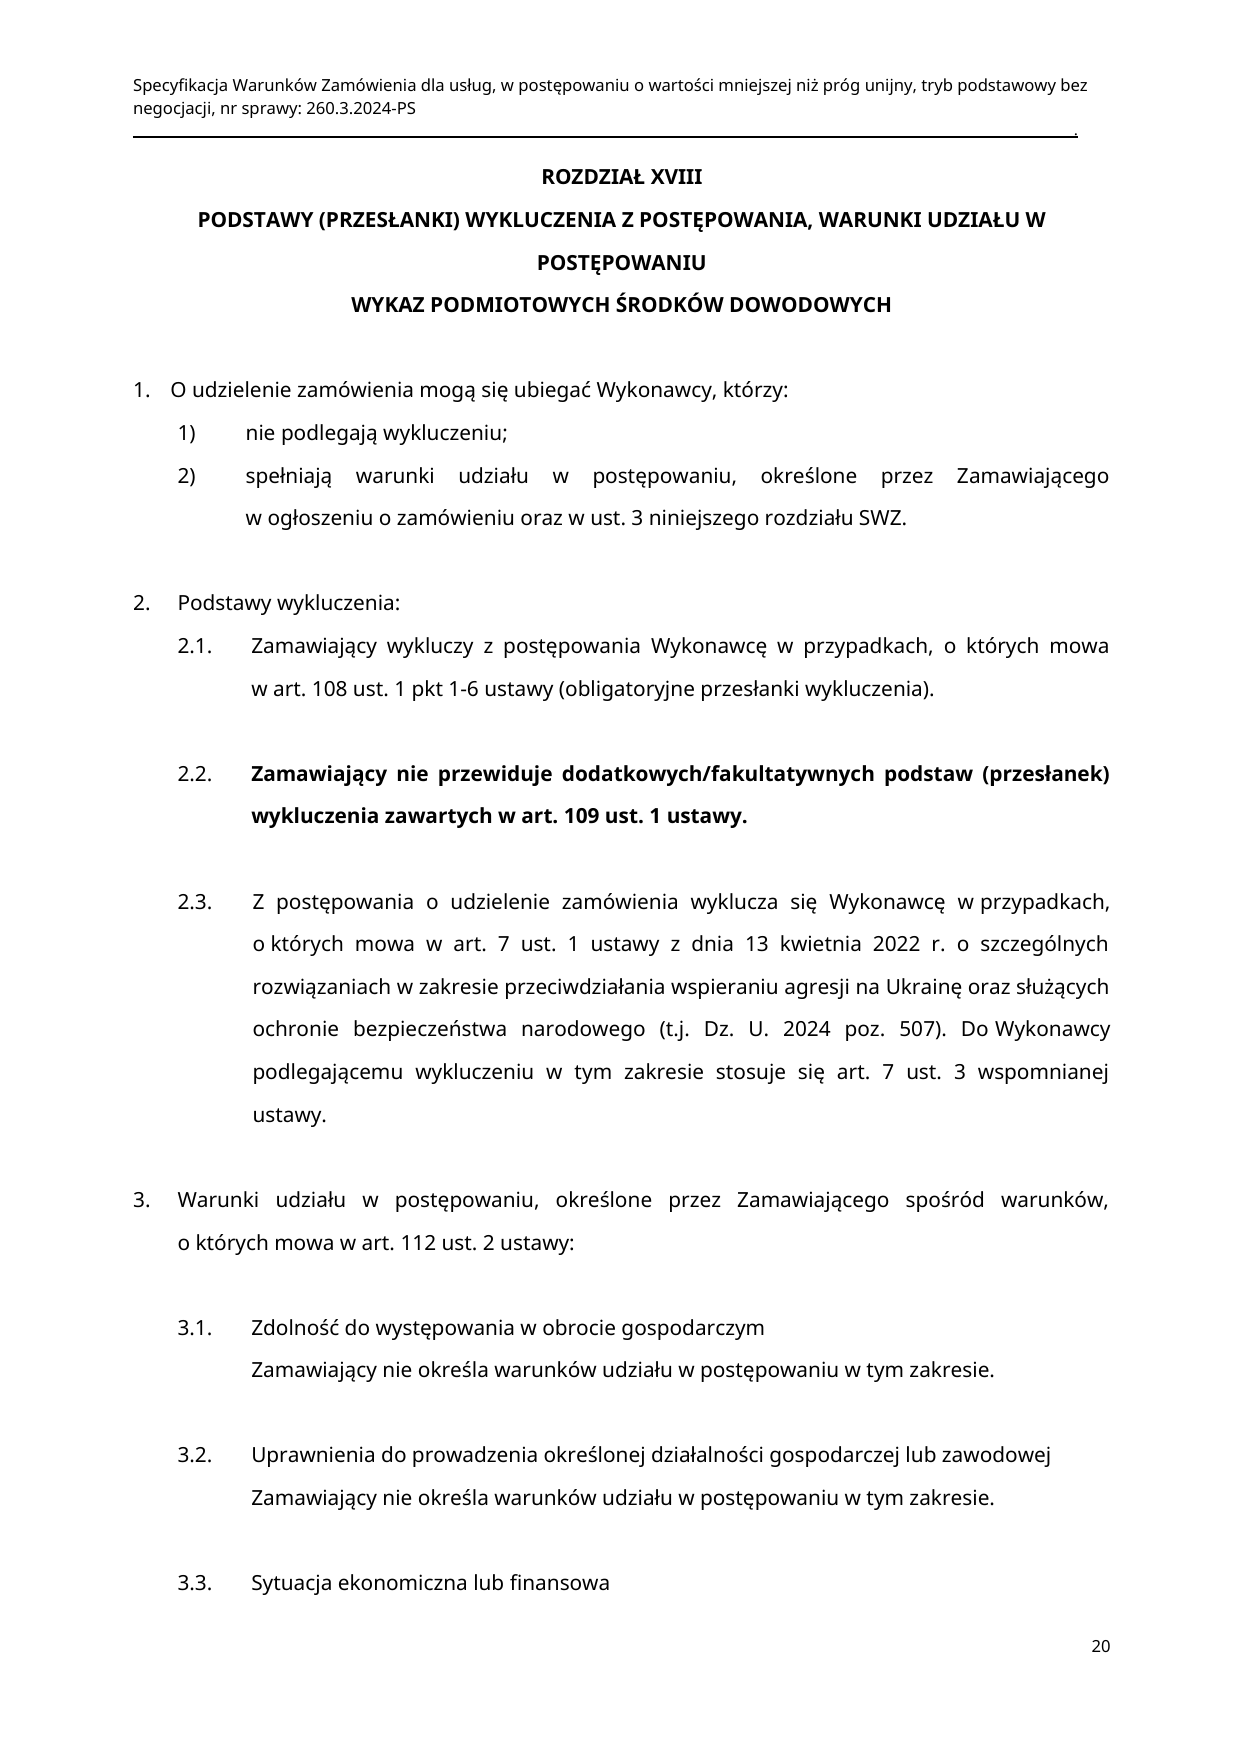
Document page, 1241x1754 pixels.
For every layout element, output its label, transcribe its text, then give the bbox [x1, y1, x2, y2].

list O udzielenie zamówienia mogą się ubiegać Wykonawcy, którzy: [133, 376, 1110, 404]
list Zdolność do występowania w obrocie gospodarczym [177, 1313, 1110, 1341]
subtitle WYKAZ PODMIOTOWYCH ŚRODKÓW DOWODOWYCH [133, 290, 1110, 319]
list Zamawiający nie określa warunków udziału w postępowaniu w tym zakresie. [251, 1483, 1110, 1512]
list Zamawiający wykluczy z postępowania Wykonawcę w przypadkach, o których mowa w art. 108 ust. 1 pkt 1-6 ustawy (obligatoryjne przesłanki wykluczenia). [177, 631, 1110, 702]
list Podstawy wykluczenia: [133, 588, 1110, 617]
list Warunki udziału w postępowaniu, określone przez Zamawiającego spośród warunków, o których mowa w art. 112 ust. 2 ustawy: [133, 1185, 1110, 1256]
list Uprawnienia do prowadzenia określonej działalności gospodarczej lub zawodowej [177, 1441, 1110, 1469]
list Zamawiający nie określa warunków udziału w postępowaniu w tym zakresie. [251, 1355, 1110, 1384]
subtitle PODSTAWY (PRZESŁANKI) WYKLUCZENIA Z POSTĘPOWANIA, WARUNKI UDZIAŁU W POSTĘPOWANIU [133, 205, 1110, 276]
list spełniają warunki udziału w postępowaniu, określone przez Zamawiającego w ogłoszeniu o zamówieniu oraz w ust. 3 niniejszego rozdziału SWZ. [177, 461, 1110, 532]
list Sytuacja ekonomiczna lub finansowa [177, 1568, 1110, 1597]
list Zamawiający nie przewiduje dodatkowych/fakultatywnych podstaw (przesłanek) wykluczenia zawartych w art. 109 ust. 1 ustawy. [177, 759, 1110, 830]
list Z postępowania o udzielenie zamówienia wyklucza się Wykonawcę w przypadkach, o których mowa w art. 7 ust. 1 ustawy z dnia 13 kwietnia 2022 r. o szczególnych rozwiązaniach w zakresie przeciwdziałania wspieraniu agresji na Ukrainę oraz służących ochronie bezpieczeństwa narodowego (t.j. Dz. U. 2024 poz. 507). Do Wykonawcy podlegającemu wykluczeniu w tym zakresie stosuje się art. 7 ust. 3 wspomnianej ustawy. [177, 887, 1110, 1128]
list nie podlegają wykluczeniu; [177, 418, 1110, 447]
subtitle ROZDZIAŁ XVIII [133, 162, 1110, 191]
